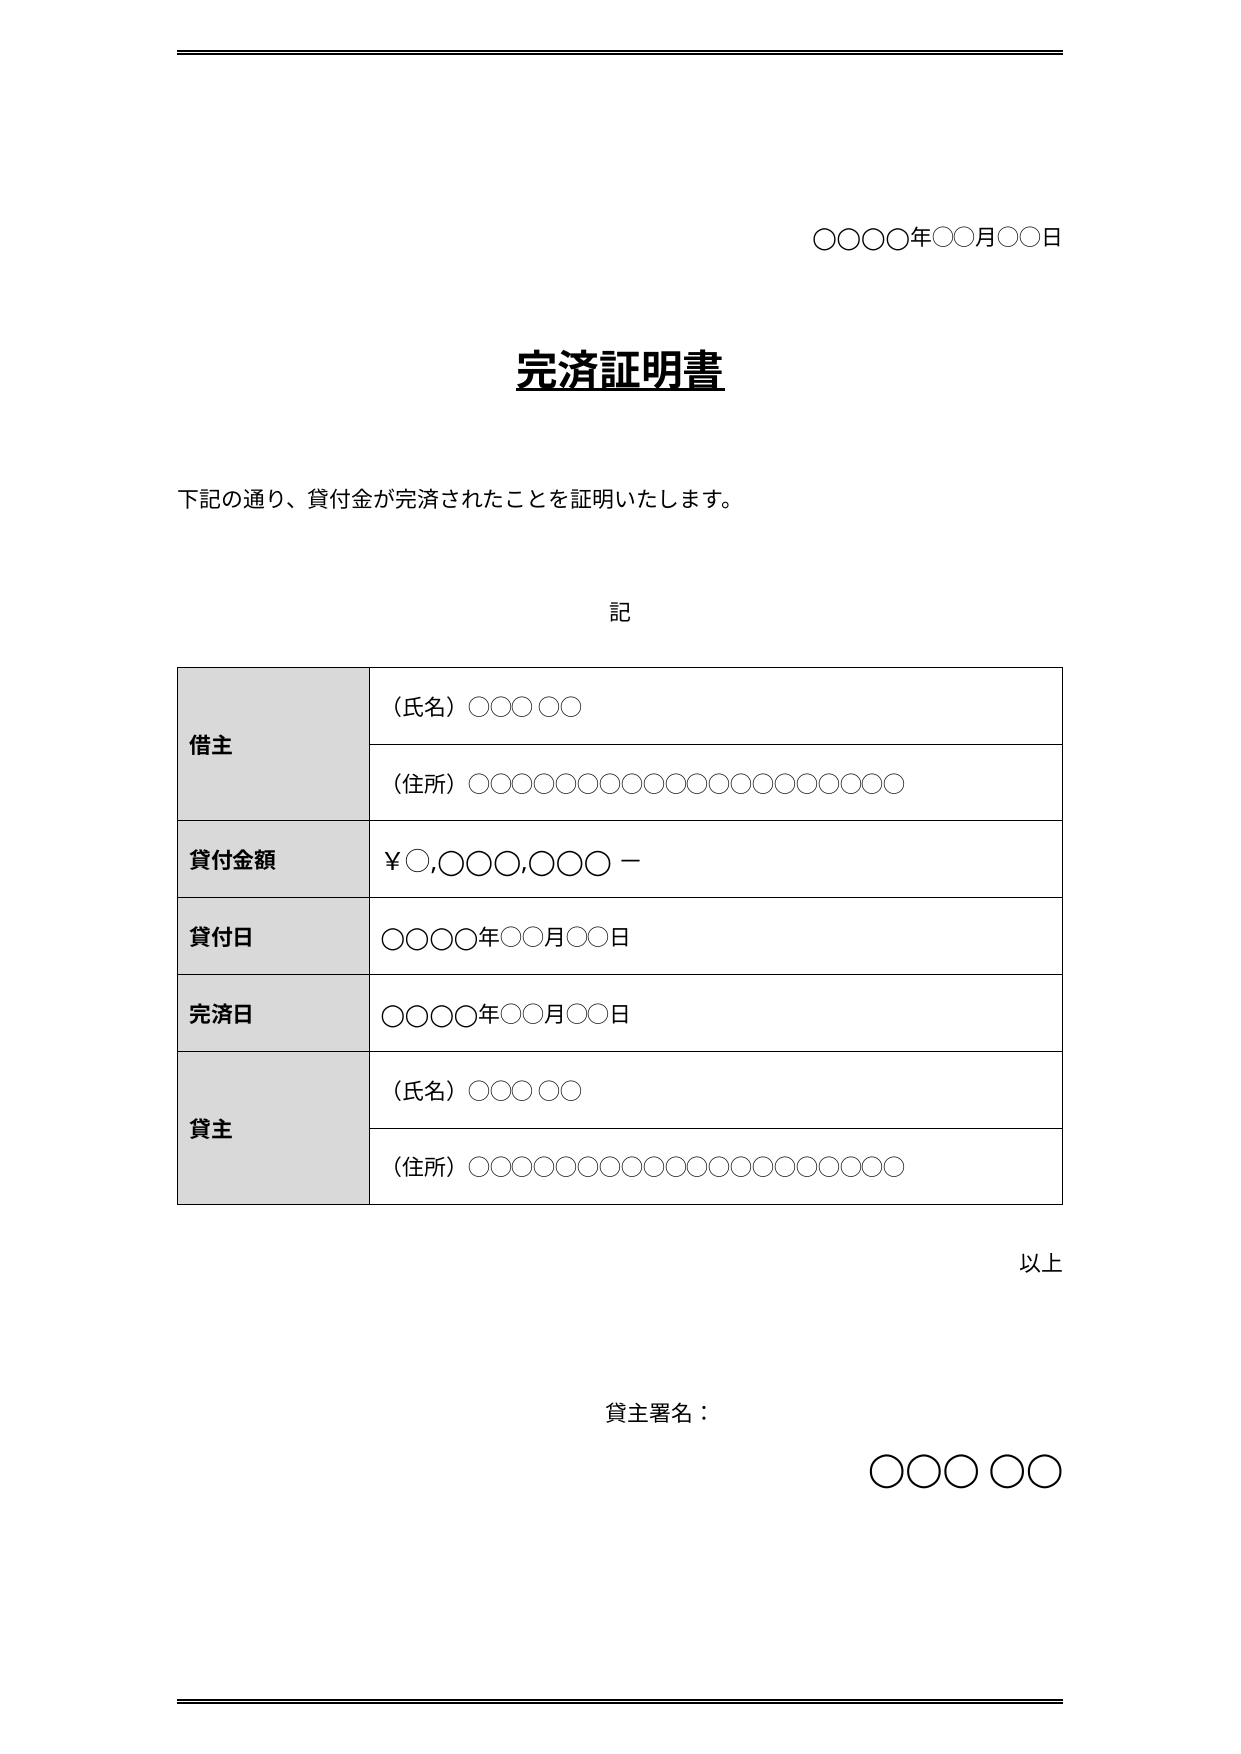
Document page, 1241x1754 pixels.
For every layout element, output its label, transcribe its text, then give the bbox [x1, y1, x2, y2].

table_cell （氏名）◯◯◯ ◯◯ [370, 1052, 1062, 1127]
text ◯◯◯ ◯◯ [177, 1430, 1063, 1505]
table_cell ￥◯,◯◯◯,◯◯◯ － [370, 821, 1062, 897]
subtitle 記 [177, 592, 1063, 629]
table_header （氏名）◯◯◯ ◯◯ [370, 668, 1062, 743]
text 以上 [177, 1243, 1063, 1280]
table_cell 貸付金額 [178, 821, 369, 897]
table_cell （住所）◯◯◯◯◯◯◯◯◯◯◯◯◯◯◯◯◯◯◯◯ [370, 1129, 1062, 1204]
table_cell 貸付日 [178, 898, 369, 974]
text 下記の通り、貸付金が完済されたことを証明いたします。 [177, 479, 1063, 517]
text ◯◯◯◯年◯◯月◯◯日 [177, 217, 1063, 254]
table_header 借主 [178, 668, 369, 820]
text 完済証明書 [177, 329, 1063, 404]
table_cell 完済日 [178, 975, 369, 1051]
table_cell 貸主 [178, 1052, 369, 1204]
text 貸主署名： [177, 1393, 1063, 1430]
table_cell ◯◯◯◯年◯◯月◯◯日 [370, 975, 1062, 1051]
table_cell （住所）◯◯◯◯◯◯◯◯◯◯◯◯◯◯◯◯◯◯◯◯ [370, 745, 1062, 820]
table_cell ◯◯◯◯年◯◯月◯◯日 [370, 898, 1062, 974]
